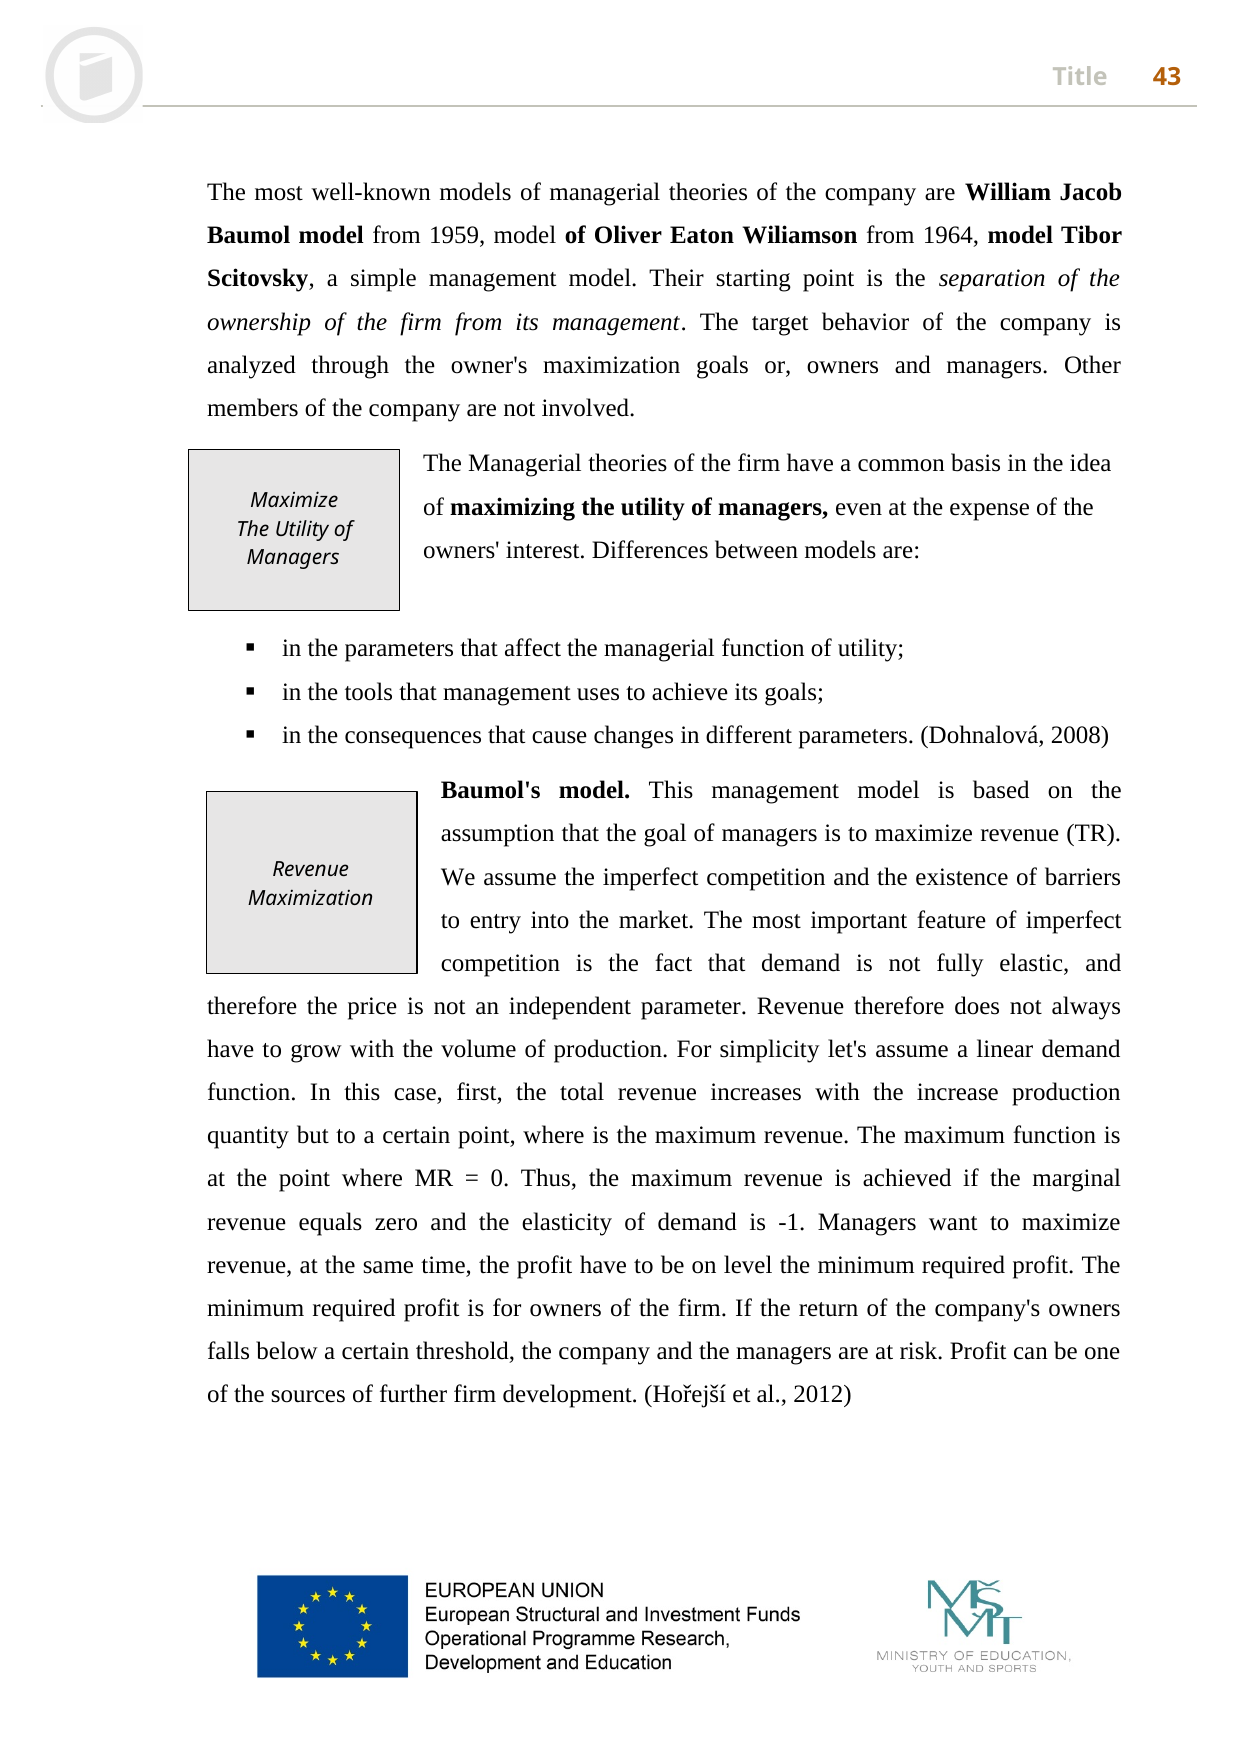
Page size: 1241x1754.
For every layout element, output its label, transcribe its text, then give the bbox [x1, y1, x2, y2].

text Baumol's model. This management model is based on the assumption that the goal of managers is to maximize revenue (TR). We assume the imperfect competition and the existence of barriers to entry into the market. The most important feature of imperfect competition is the fact that demand is not fully elastic, and therefore the price is not an independent parameter. Revenue therefore does not always have to grow with the volume of production. For simplicity let's assume a linear demand function. In this case, first, the total revenue increases with the increase production quantity but to a certain point, where is the maximum revenue. The maximum function is at the point where MR = 0. Thus, the maximum revenue is achieved if the marginal revenue equals zero and the elasticity of demand is -1. Managers want to maximize revenue, at the same time, the profit have to be on level the minimum required profit. The minimum required profit is for owners of the firm. If the return of the company's owners falls below a certain threshold, the company and the managers are at risk. Profit can be one of the sources of further firm development. (Hořejší et al., 2012) [207, 775, 1122, 1408]
list in the consequences that cause changes in different parameters. (Dohnalová, 2008) [244, 720, 1122, 748]
picture [206, 1524, 1121, 1728]
list in the parameters that affect the managerial function of utility; [244, 633, 1122, 662]
text The most well-known models of managerial theories of the company are William Jacob Baumol model from 1959, model of Oliver Eaton Wiliamson from 1964, model Tibor Scitovsky, a simple management model. Their starting point is the separation of the ownership of the firm from its management. The target behavior of the company is analyzed through the owner's maximization goals or, owners and managers. Other members of the company are not involved. [207, 177, 1122, 422]
text The Managerial theories of the firm have a common basis in the idea of maximizing the utility of managers, even at the expense of the owners' interest. Differences between models are: [207, 448, 1122, 563]
list in the tools that management uses to achieve its goals; [244, 677, 1122, 705]
